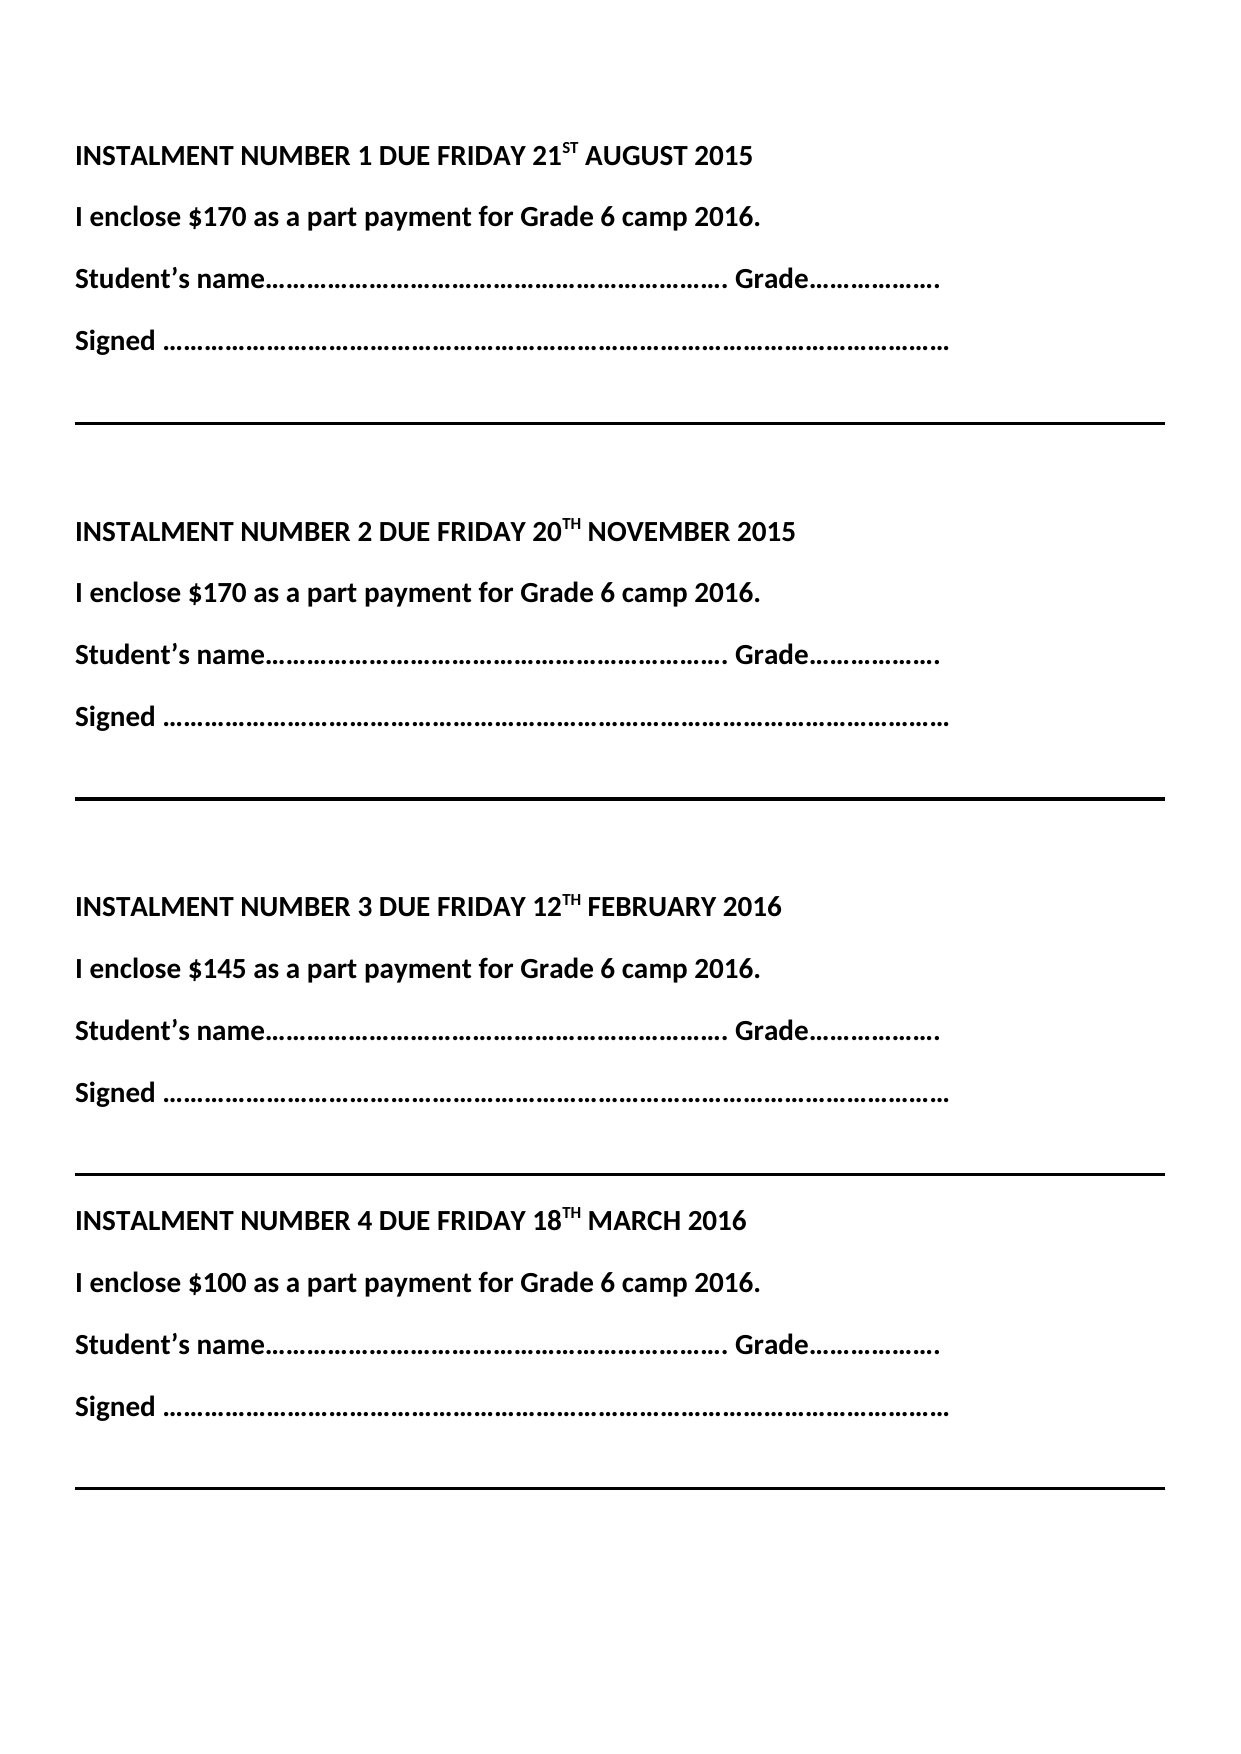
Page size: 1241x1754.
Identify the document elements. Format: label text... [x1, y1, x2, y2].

text INSTALMENT NUMBER 1 DUE FRIDAY 21ST AUGUST 2015 [75, 137, 1165, 172]
text Signed …………………………………………………………………………………………………… [75, 1388, 1165, 1423]
text INSTALMENT NUMBER 2 DUE FRIDAY 20TH NOVEMBER 2015 [75, 513, 1165, 548]
text Student’s name…………………………………………………………. Grade………………. [75, 1012, 1165, 1048]
text Signed …………………………………………………………………………………………………… [75, 1074, 1165, 1109]
text INSTALMENT NUMBER 4 DUE FRIDAY 18TH MARCH 2016 [75, 1202, 1165, 1238]
text Signed …………………………………………………………………………………………………… [75, 322, 1165, 358]
text Student’s name…………………………………………………………. Grade………………. [75, 636, 1165, 672]
text I enclose $100 as a part payment for Grade 6 camp 2016. [75, 1264, 1165, 1300]
text I enclose $170 as a part payment for Grade 6 camp 2016. [75, 198, 1165, 234]
text I enclose $145 as a part payment for Grade 6 camp 2016. [75, 950, 1165, 986]
text Signed …………………………………………………………………………………………………… [75, 698, 1165, 733]
text INSTALMENT NUMBER 3 DUE FRIDAY 12TH FEBRUARY 2016 [75, 888, 1165, 924]
text I enclose $170 as a part payment for Grade 6 camp 2016. [75, 574, 1165, 610]
text Student’s name…………………………………………………………. Grade………………. [75, 260, 1165, 296]
text Student’s name…………………………………………………………. Grade………………. [75, 1326, 1165, 1362]
